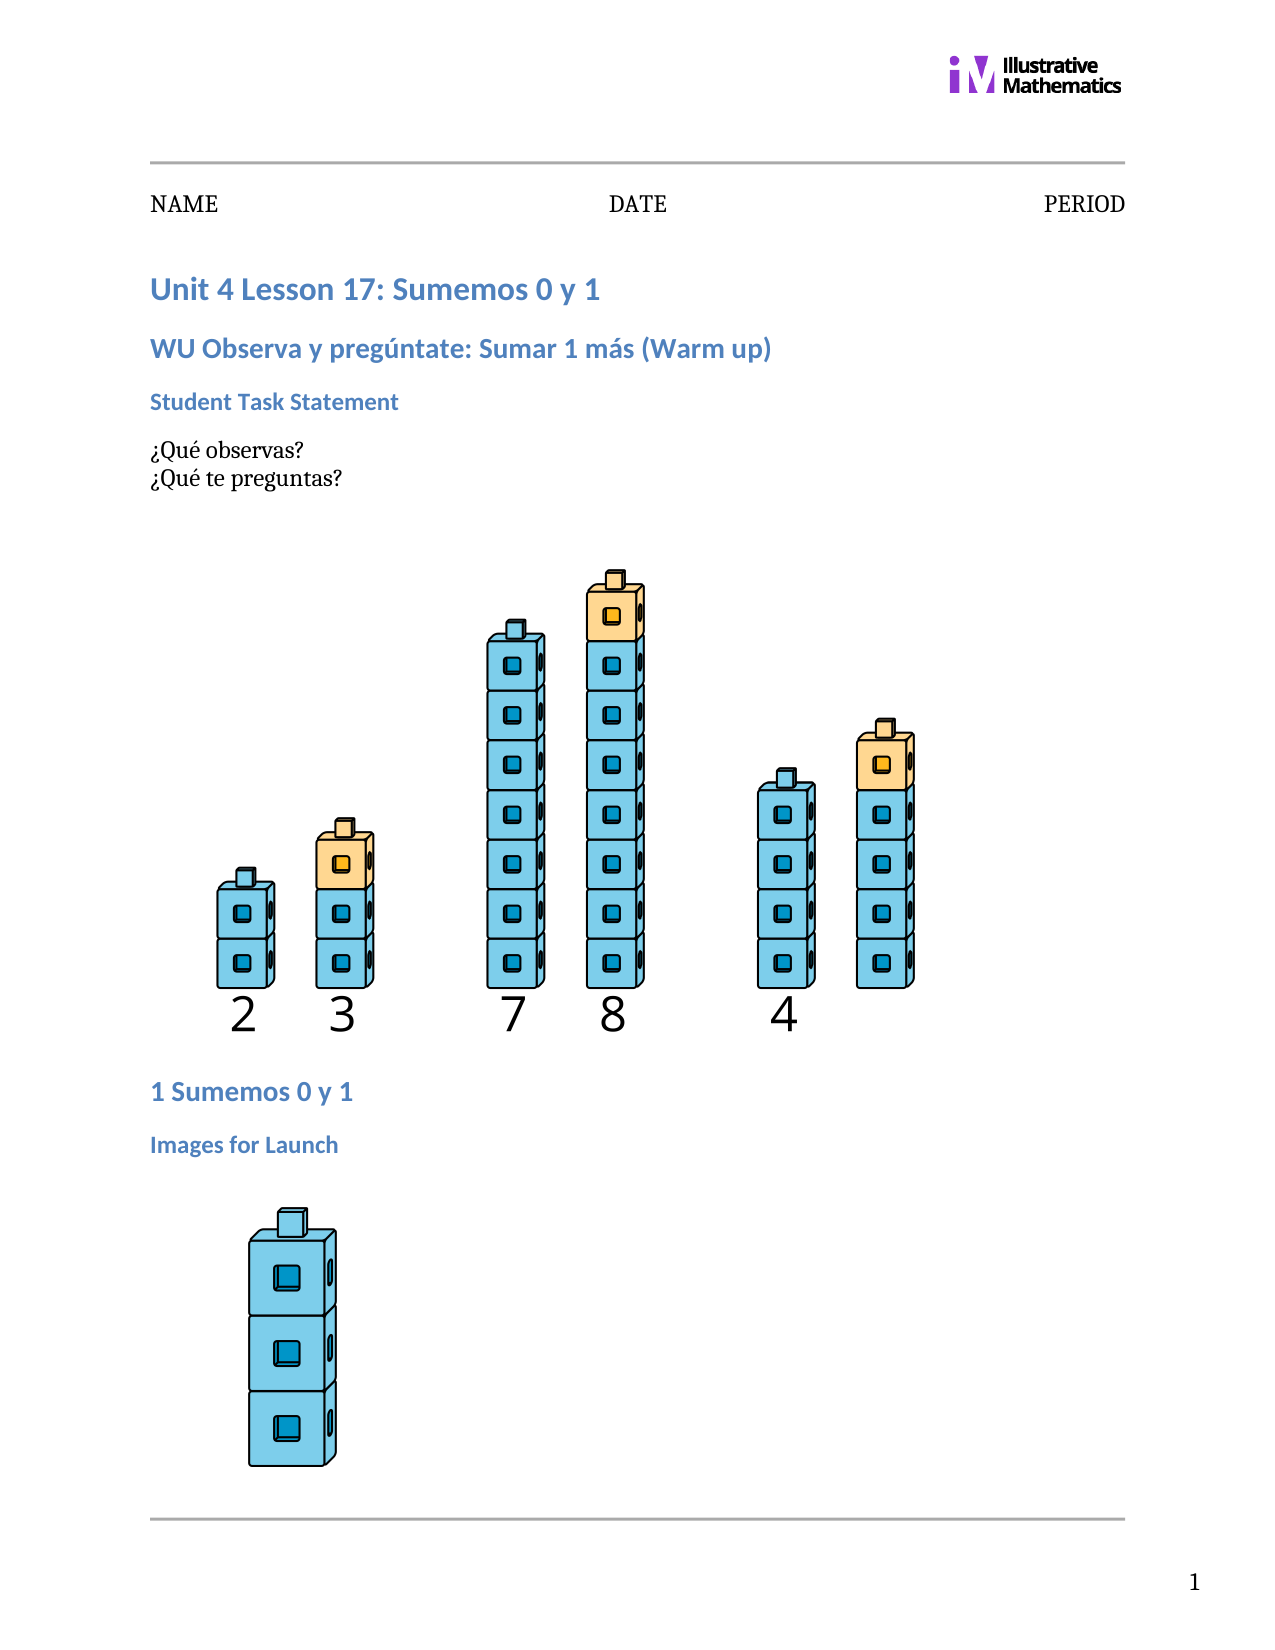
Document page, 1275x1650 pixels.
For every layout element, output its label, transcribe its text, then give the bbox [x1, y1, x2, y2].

picture [168, 1178, 413, 1479]
subtitle 1 Sumemos 0 y 1 [150, 1073, 1125, 1108]
picture [168, 511, 994, 1052]
subtitle Student Task Statement [150, 386, 1125, 417]
subtitle Unit 4 Lesson 17: Sumemos 0 y 1 [150, 268, 1125, 309]
picture [949, 55, 1121, 93]
text ¿Qué observas? ¿Qué te preguntas? [150, 436, 1125, 493]
subtitle Images for Launch [150, 1129, 1125, 1160]
subtitle WU Observa y pregúntate: Sumar 1 más (Warm up) [150, 330, 1125, 366]
